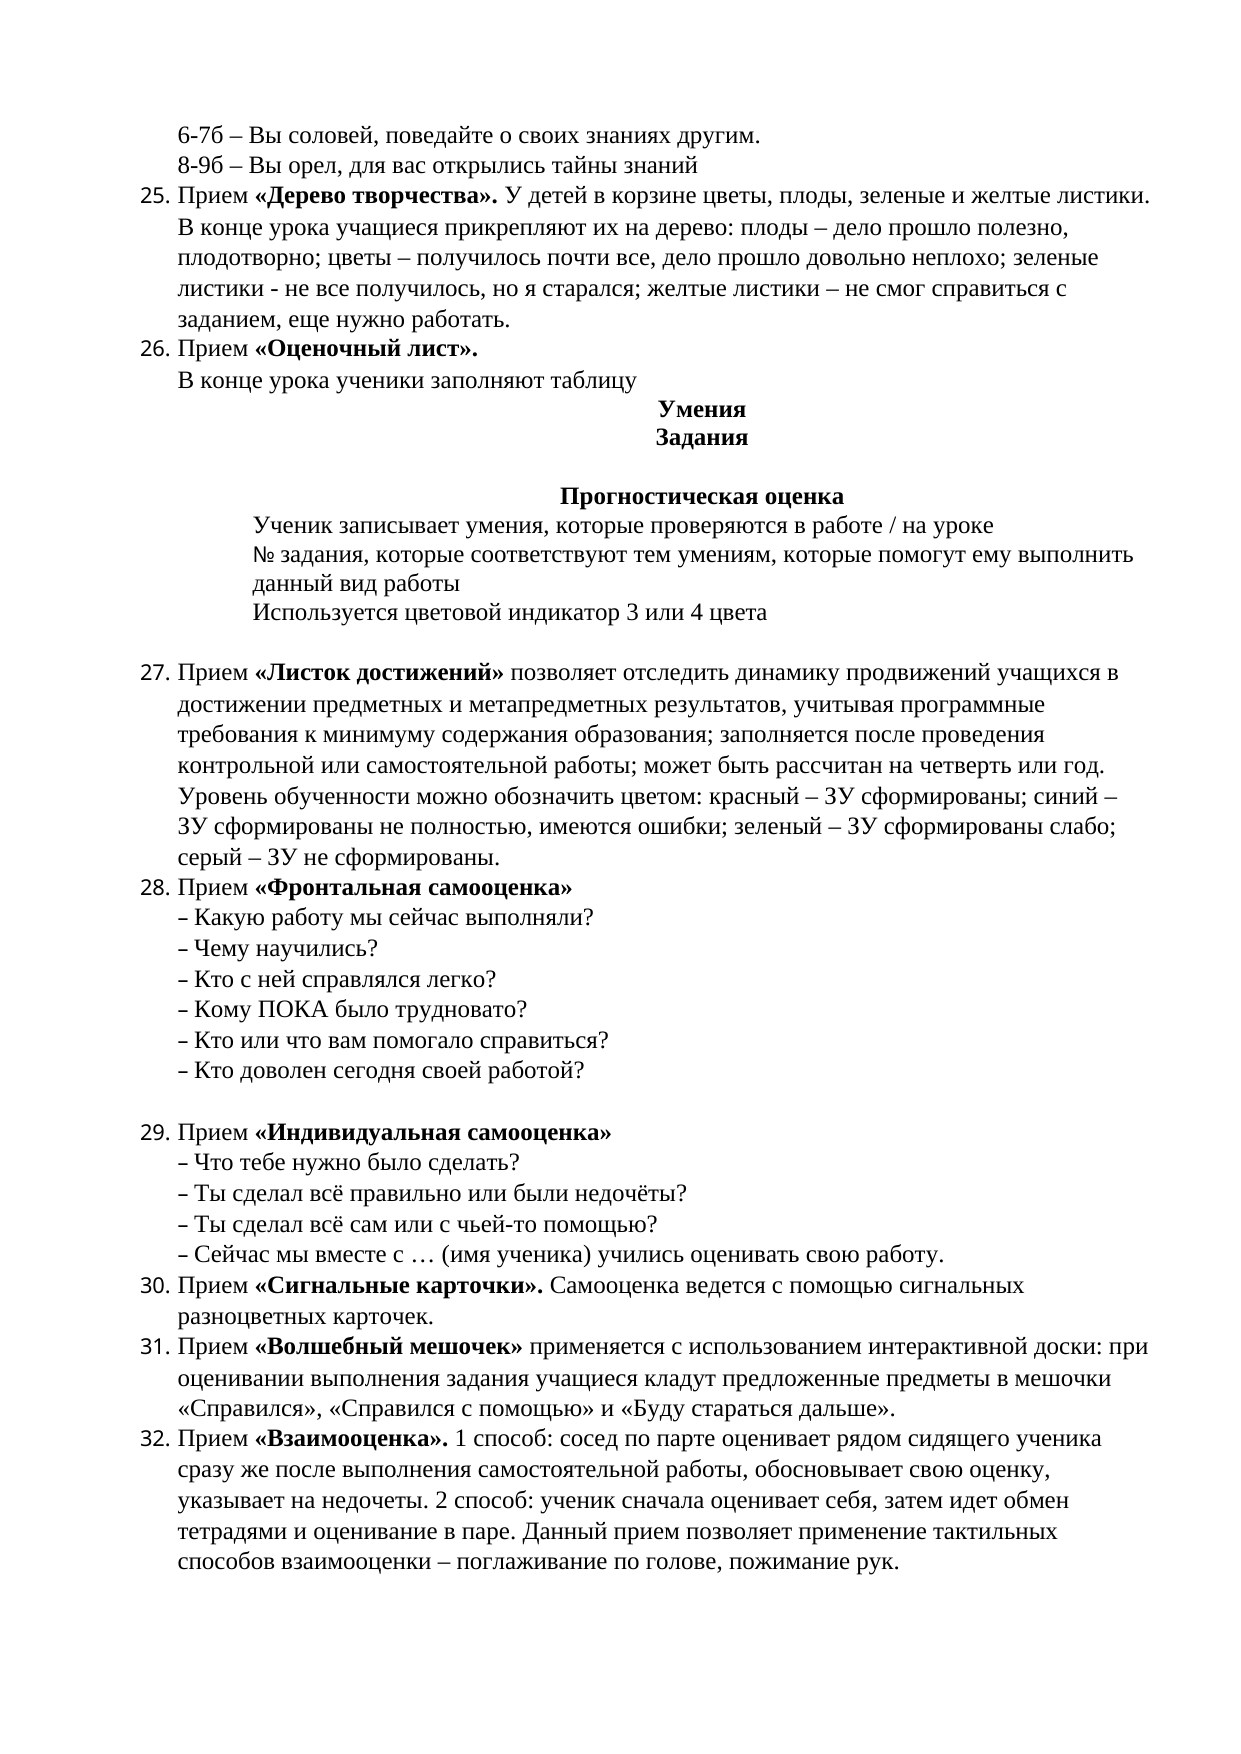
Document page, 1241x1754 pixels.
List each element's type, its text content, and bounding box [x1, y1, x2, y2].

text 8-9б – Вы орел, для вас открылись тайны знаний [177, 149, 1152, 179]
list Прием «Сигнальные карточки». Самооценка ведется с помощью сигнальных разноцветных карточек. [140, 1269, 1152, 1330]
list Прием «Взаимооценка». 1 способ: сосед по парте оценивает рядом сидящего ученика сразу же после выполнения самостоятельной работы, обосновывает свою оценку, указывает на недочеты. 2 способ: ученик сначала оценивает себя, затем идет обмен тетрадями и оценивание в паре. Данный прием позволяет применение тактильных способов взаимооценки – поглаживание по голове, пожимание рук. [140, 1422, 1152, 1575]
text Задания [252, 422, 1152, 451]
text Прогностическая оценка [252, 481, 1152, 510]
text 6-7б – Вы соловей, поведайте о своих знаниях другим. [177, 118, 1152, 149]
list Прием «Фронтальная самооценка» [140, 871, 1152, 901]
text № задания, которые соответствуют тем умениям, которые помогут ему выполнить данный вид работы [252, 538, 1152, 597]
text – Ты сделал всё сам или с чьей-то помощью? [177, 1208, 1152, 1238]
list Прием «Дерево творчества». У детей в корзине цветы, плоды, зеленые и желтые листики. В конце урока учащиеся прикрепляют их на дерево: плоды – дело прошло полезно, плодотворно; цветы – получилось почти все, дело прошло довольно неплохо; зеленые листики - не все получилось, но я старался; желтые листики – не смог справиться с заданием, еще нужно работать. [140, 179, 1152, 332]
list Прием «Листок достижений» позволяет отследить динамику продвижений учащихся в достижении предметных и метапредметных результатов, учитывая программные требования к минимуму содержания образования; заполняется после проведения контрольной или самостоятельной работы; может быть рассчитан на четверть или год. Уровень обученности можно обозначить цветом: красный – ЗУ сформированы; синий – ЗУ сформированы не полностью, имеются ошибки; зеленый – ЗУ сформированы слабо; серый – ЗУ не сформированы. [140, 656, 1152, 871]
text – Сейчас мы вместе с … (имя ученика) учились оценивать свою работу. [177, 1238, 1152, 1269]
text – Кто с ней справлялся легко? [177, 963, 1152, 993]
text Используется цветовой индикатор 3 или 4 цвета [252, 597, 1152, 626]
text – Что тебе нужно было сделать? [177, 1146, 1152, 1177]
text – Какую работу мы сейчас выполняли? [177, 901, 1152, 932]
text Умения [252, 394, 1152, 422]
list Прием «Волшебный мешочек» применяется с использованием интерактивной доски: при оценивании выполнения задания учащиеся кладут предложенные предметы в мешочки «Справился», «Справился с помощью» и «Буду стараться дальше». [140, 1330, 1152, 1422]
text – Ты сделал всё правильно или были недочёты? [177, 1177, 1152, 1208]
text – Чему научились? [177, 932, 1152, 963]
text – Кто доволен сегодня своей работой? [177, 1054, 1152, 1085]
text Ученик записывает умения, которые проверяются в работе / на уроке [252, 510, 1152, 538]
list Прием «Индивидуальная самооценка» [140, 1116, 1152, 1146]
text – Кто или что вам помогало справиться? [177, 1024, 1152, 1054]
text В конце урока ученики заполняют таблицу [177, 363, 1152, 394]
list Прием «Оценочный лист». [140, 332, 1152, 363]
text – Кому ПОКА было трудновато? [177, 993, 1152, 1024]
